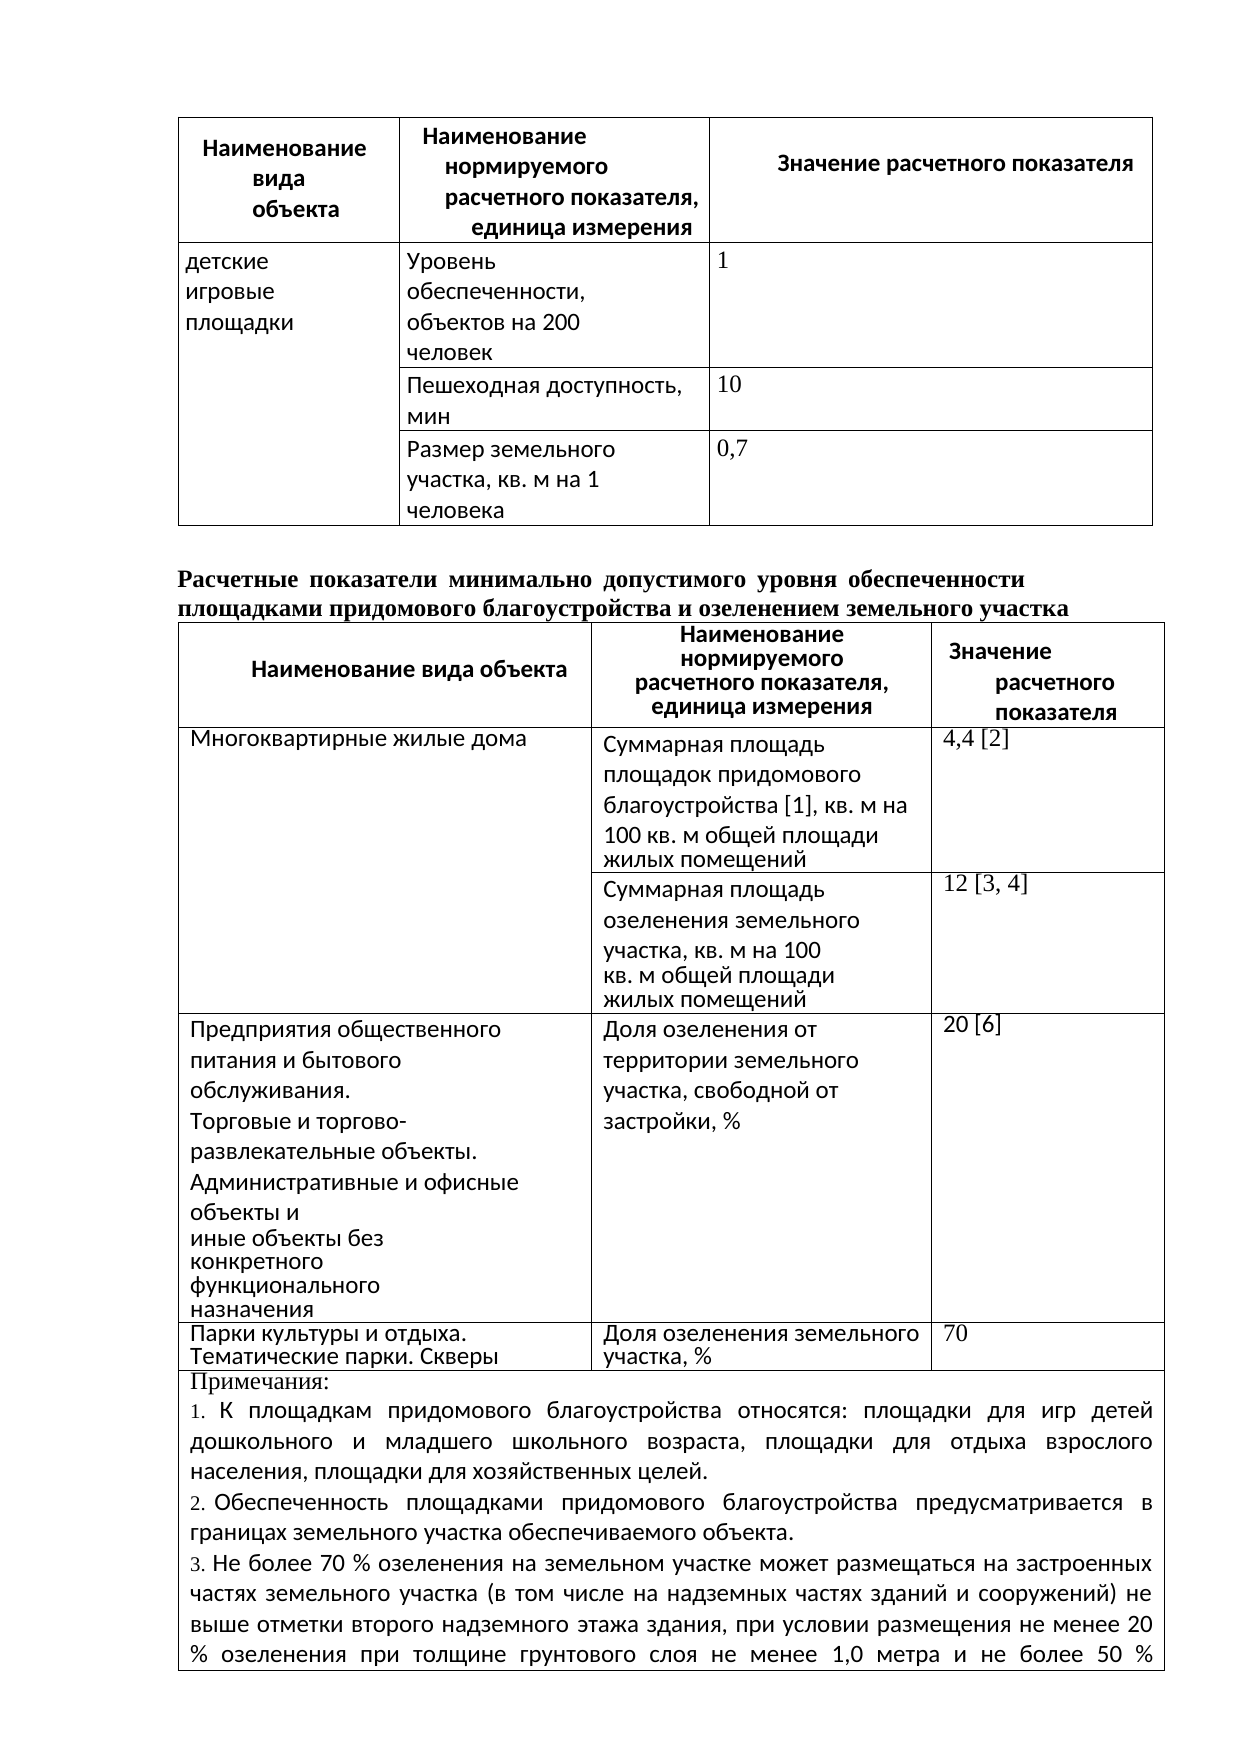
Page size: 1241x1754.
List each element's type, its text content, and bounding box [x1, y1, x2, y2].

table_header Наименование вида объекта [179, 623, 591, 727]
table_cell 70 [932, 1323, 1164, 1370]
table_cell 20 [6] [932, 1014, 1164, 1322]
table_cell 12 [3, 4] [932, 873, 1164, 1012]
table_cell 4,4 [2] [932, 728, 1164, 872]
table_header Значение расчетного показателя [710, 118, 1152, 242]
table_cell 0,7 [710, 431, 1152, 525]
table_header Наименование вида объекта [179, 118, 399, 242]
table_cell Доля озеленения от территории земельного участка, свободной от застройки, % [592, 1014, 931, 1322]
table_cell Доля озеленения земельного участка, % [592, 1323, 931, 1370]
table_cell Размер земельного участка, кв. м на 1 человека [400, 431, 709, 525]
table_cell Суммарная площадь площадок придомового благоустройства [1], кв. м на 100 кв. м общей площади жилых помещений [592, 728, 931, 872]
text Расчетные показатели минимально допустимого уровня обеспеченности площадками придомового благоустройства и озеленением земельного участка [177, 564, 1176, 622]
table_cell 10 [710, 368, 1152, 430]
table_cell Многоквартирные жилые дома [179, 728, 591, 1012]
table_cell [179, 1371, 1164, 1669]
table_cell детские игровые площадки [179, 243, 399, 525]
table_cell Уровень обеспеченности, объектов на 200 человек [400, 243, 709, 367]
table_header Наименование нормируемого расчетного показателя, единица измерения [592, 623, 931, 727]
table_cell Суммарная площадь озеленения земельного участка, кв. м на 100 кв. м общей площади жилых помещений [592, 873, 931, 1012]
table_cell Парки культуры и отдыха. Тематические парки. Скверы [179, 1323, 591, 1370]
table_header Наименование нормируемого расчетного показателя, единица измерения [400, 118, 709, 242]
table_cell Предприятия общественного питания и бытового обслуживания. Торговые и торгово-развлекательные объекты. Административные и офисные объекты и иные объекты без конкретного функционального назначения [179, 1014, 591, 1322]
table_header Значение расчетного показателя [932, 623, 1164, 727]
table_cell Пешеходная доступность, мин [400, 368, 709, 430]
table_cell 1 [710, 243, 1152, 367]
